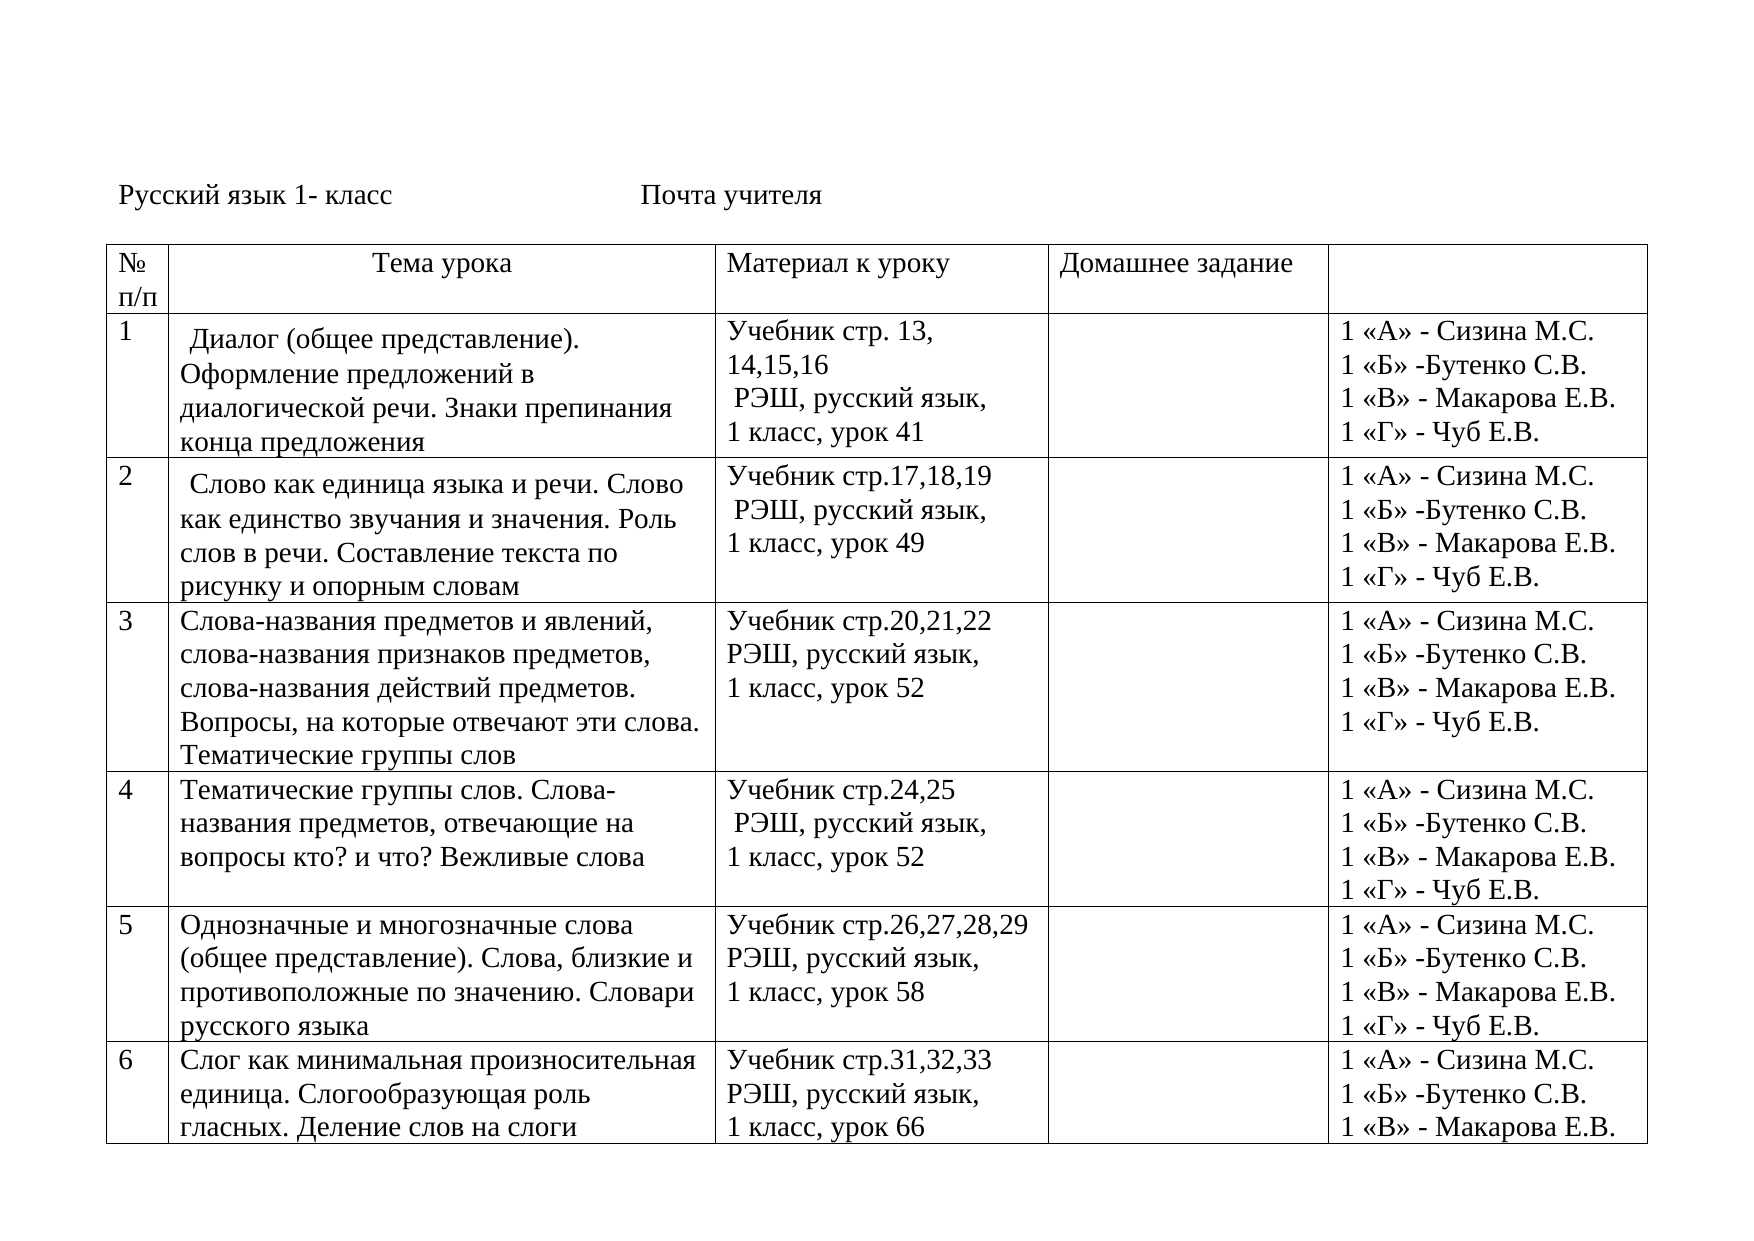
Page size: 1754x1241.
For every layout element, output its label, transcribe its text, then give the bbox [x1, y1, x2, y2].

table_cell 2 [107, 458, 168, 602]
table_cell Учебник стр.26,27,28,29 РЭШ, русский язык, 1 класс, урок 58 [716, 907, 1048, 1041]
table_cell Учебник стр.17,18,19 РЭШ, русский язык, 1 класс, урок 49 [716, 458, 1048, 602]
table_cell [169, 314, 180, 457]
table_cell [1049, 458, 1328, 602]
text Русский язык 1- класс Почта учителя [118, 177, 1636, 211]
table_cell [1329, 907, 1647, 1041]
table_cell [716, 1042, 1048, 1143]
table_cell 3 [107, 603, 168, 771]
table_cell Слова-названия предметов и явлений, слова-названия признаков предметов, слова-названия действий предметов. Вопросы, на которые отвечают эти слова. Тематические группы слов [516, 603, 715, 771]
table_cell Тематические группы слов. Слова-названия предметов, отвечающие на вопросы кто? и что? Вежливые слова [169, 772, 715, 906]
table_header [1329, 245, 1647, 312]
table_header Домашнее задание [1049, 245, 1328, 312]
table_cell 4 [107, 772, 168, 906]
table_cell [1049, 907, 1328, 1041]
table_cell 6 [107, 1042, 168, 1143]
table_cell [1329, 1042, 1647, 1143]
table_cell Учебник стр. 13, 14,15,16 РЭШ, русский язык, 1 класс, урок 41 [716, 314, 1048, 457]
table_cell 1 «А» - Сизина М.С. 1 «Б» -Бутенко С.В. 1 «В» - Макарова Е.В. 1 «Г» - Чуб Е.В. [1329, 603, 1647, 771]
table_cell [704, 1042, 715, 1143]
table_cell Диалог (общее представление). Оформление предложений в диалогической речи. Знаки препинания конца предложения [189, 314, 715, 457]
table_cell [1049, 1042, 1328, 1143]
table_cell Слово как единица языка и речи. Слово как единство звучания и значения. Роль слов в речи. Составление текста по рисунку и опорным словам [169, 458, 715, 602]
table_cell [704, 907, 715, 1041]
table_cell Учебник стр.20,21,22 РЭШ, русский язык, 1 класс, урок 52 [716, 603, 1048, 771]
table_cell 5 [107, 907, 168, 1041]
table_header Материал к уроку [716, 245, 1048, 312]
table_cell Учебник стр.24,25 РЭШ, русский язык, 1 класс, урок 52 [716, 772, 1048, 906]
table_cell [1049, 772, 1328, 906]
table_cell 1 [107, 314, 168, 457]
table_header № п/п [107, 245, 168, 312]
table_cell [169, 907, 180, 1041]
table_cell 1 «А» - Сизина М.С. 1 «Б» -Бутенко С.В. 1 «В» - Макарова Е.В. 1 «Г» - Чуб Е.В. [1329, 772, 1647, 906]
table_cell 1 «А» - Сизина М.С. 1 «Б» -Бутенко С.В. 1 «В» - Макарова Е.В. 1 «Г» - Чуб Е.В. [1329, 314, 1647, 457]
table_cell 1 «А» - Сизина М.С. 1 «Б» -Бутенко С.В. 1 «В» - Макарова Е.В. 1 «Г» - Чуб Е.В. [1329, 458, 1647, 602]
table_header Тема урока [169, 245, 715, 312]
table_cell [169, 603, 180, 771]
table_cell [1049, 314, 1328, 457]
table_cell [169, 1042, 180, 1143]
table_cell [1049, 603, 1328, 771]
